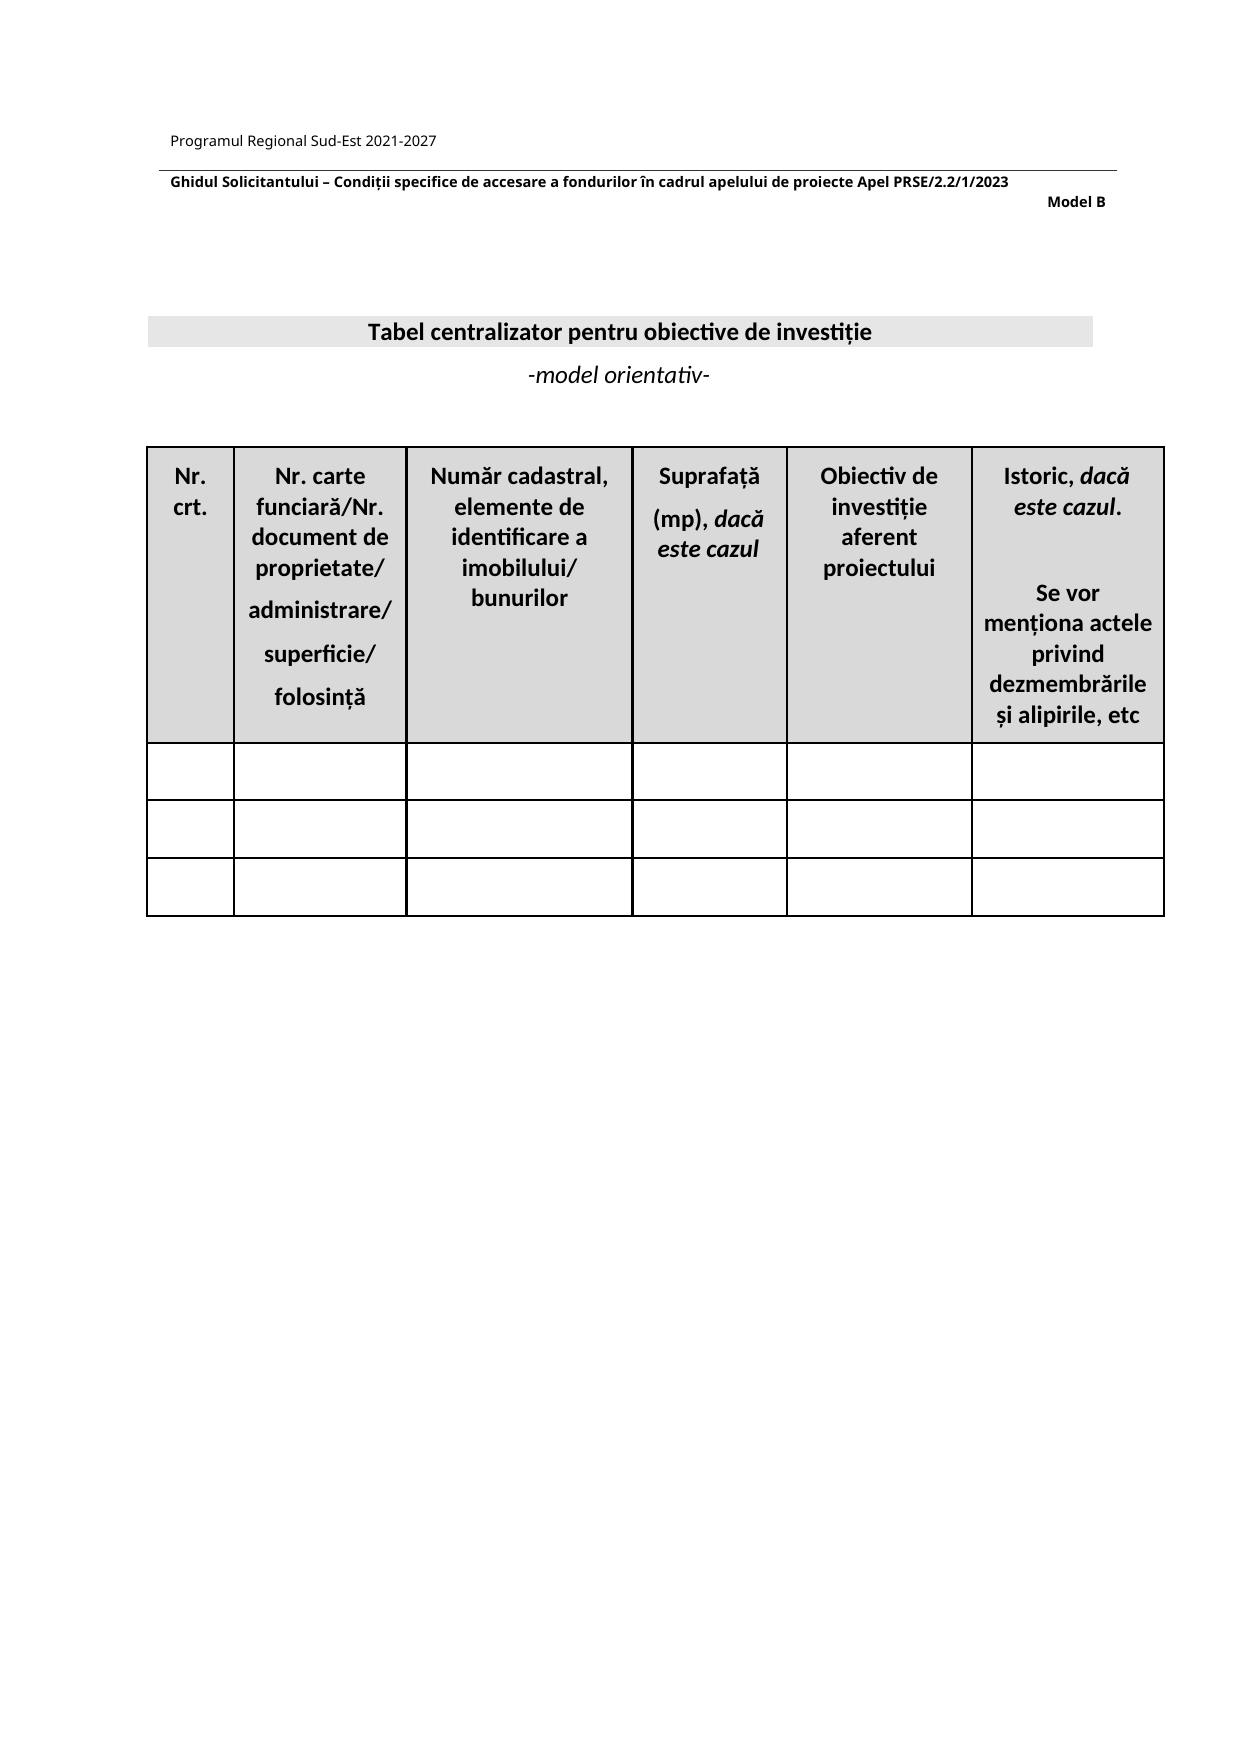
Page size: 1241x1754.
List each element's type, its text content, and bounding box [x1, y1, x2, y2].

table_header Număr cadastral, elemente de identificare a imobilului/ bunurilor [408, 448, 631, 742]
list Tabel centralizator pentru obiective de investiţie [148, 316, 1093, 347]
table_cell [973, 744, 1163, 799]
table_cell [408, 801, 631, 857]
table_cell [634, 859, 786, 914]
table_cell [973, 801, 1163, 857]
table_cell [235, 801, 405, 857]
table_cell [235, 744, 405, 799]
table_cell [148, 859, 233, 914]
table_cell [148, 801, 233, 857]
table_cell [973, 859, 1163, 914]
table_header Obiectiv de investiţie aferent proiectului [788, 448, 971, 742]
table_cell [788, 859, 971, 914]
table_header Nr. carte funciară/Nr. document de proprietate/ administrare/ superficie/ folosinţă [235, 448, 405, 742]
table_cell [148, 744, 233, 799]
table_cell [408, 859, 631, 914]
table_cell [408, 744, 631, 799]
text -model orientativ- [148, 359, 1093, 390]
table_cell [788, 801, 971, 857]
table_header Istoric, dacă este cazul. Se vor menţiona actele privind dezmembrările şi alipirile, etc [973, 448, 1163, 742]
table_cell [788, 744, 971, 799]
table_cell [634, 744, 786, 799]
table_header Nr. crt. [148, 448, 233, 742]
table_cell [634, 801, 786, 857]
table_header Suprafaţă (mp), dacă este cazul [634, 448, 786, 742]
table_cell [235, 859, 405, 914]
